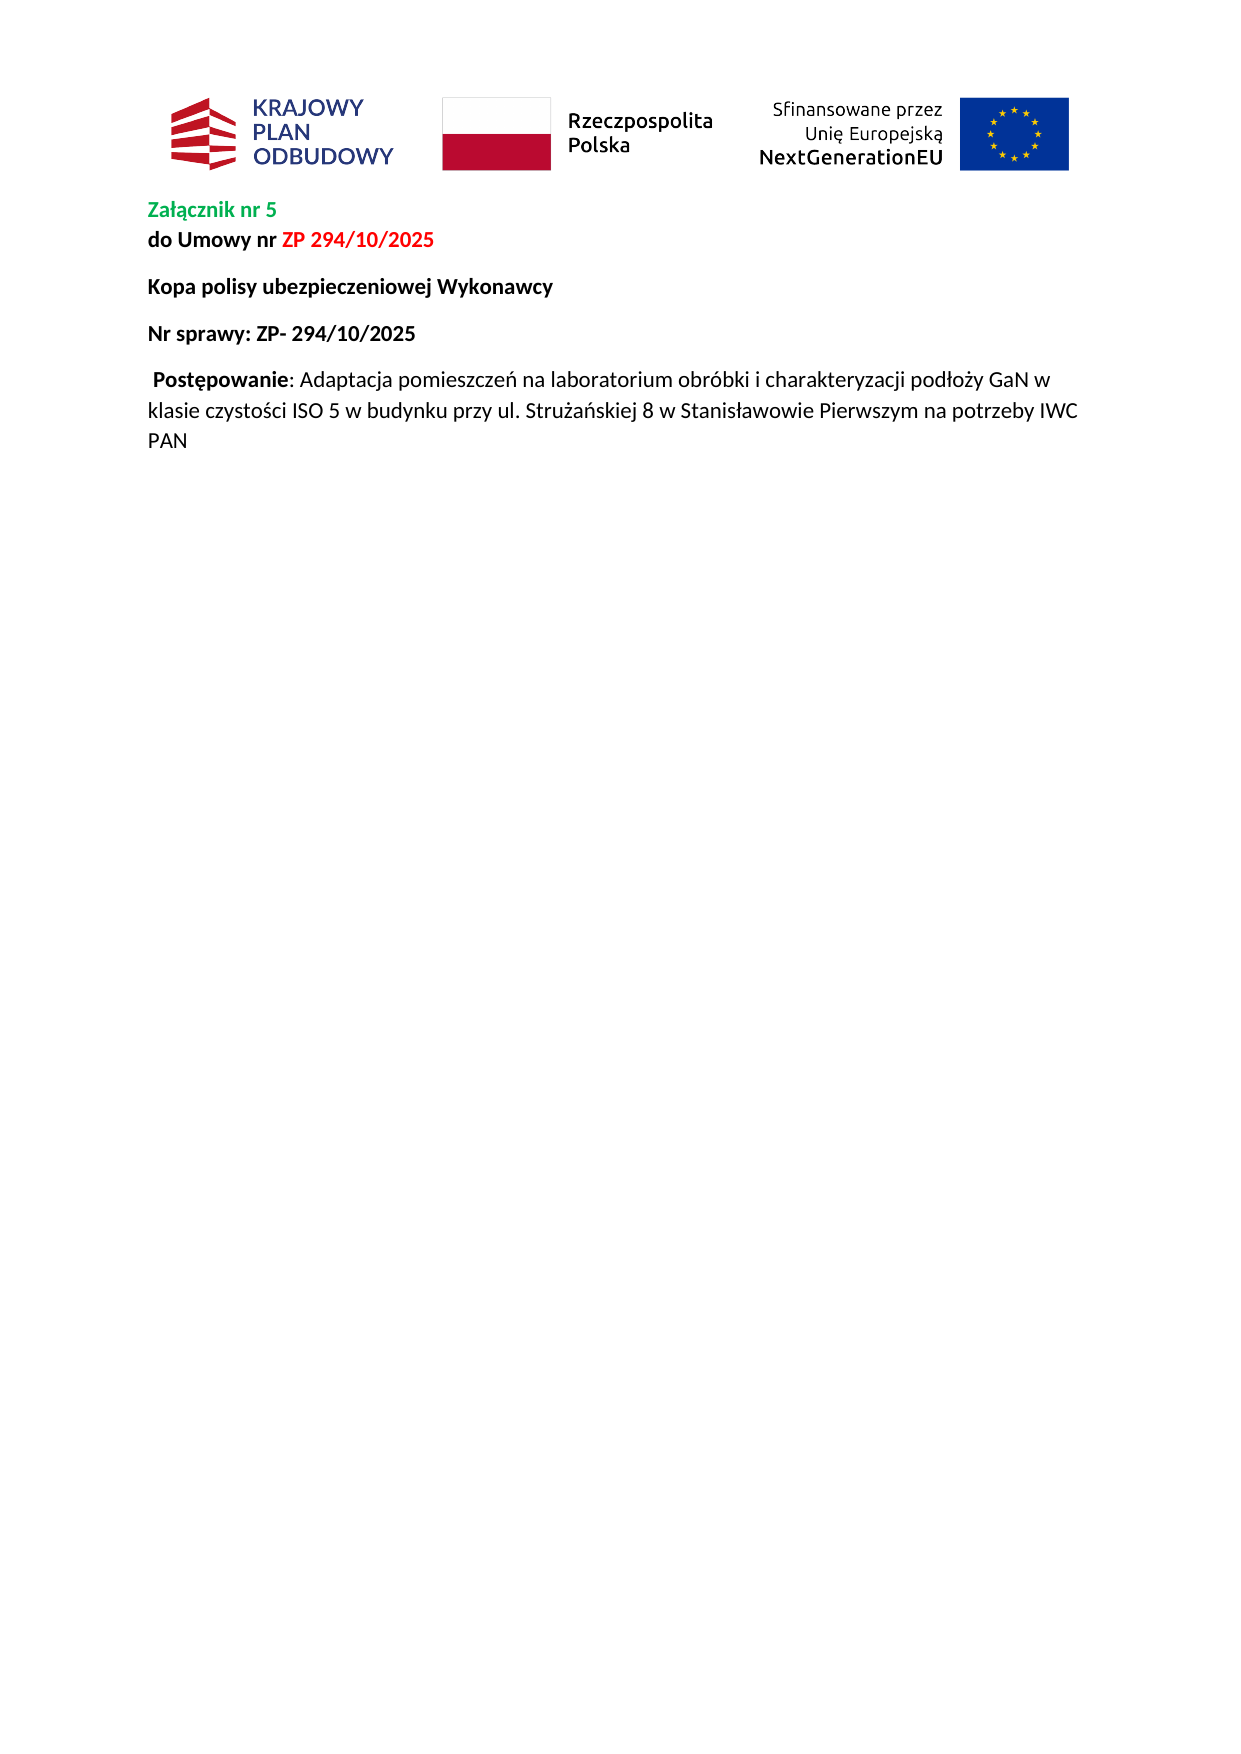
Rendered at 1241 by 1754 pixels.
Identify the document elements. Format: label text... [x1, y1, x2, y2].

text Załącznik nr 5 do Umowy nr ZP 294/10/2025 [148, 195, 1093, 253]
text Kopa polisy ubezpieczeniowej Wykonawcy [148, 272, 1093, 300]
text Postępowanie: Adaptacja pomieszczeń na laboratorium obróbki i charakteryzacji podłoży GaN w klasie czystości ISO 5 w budynku przy ul. Strużańskiej 8 w Stanisławowie Pierwszym na potrzeby IWC PAN [148, 366, 1093, 454]
text Nr sprawy: ZP- 294/10/2025 [148, 319, 1093, 347]
picture [147, 73, 1093, 195]
